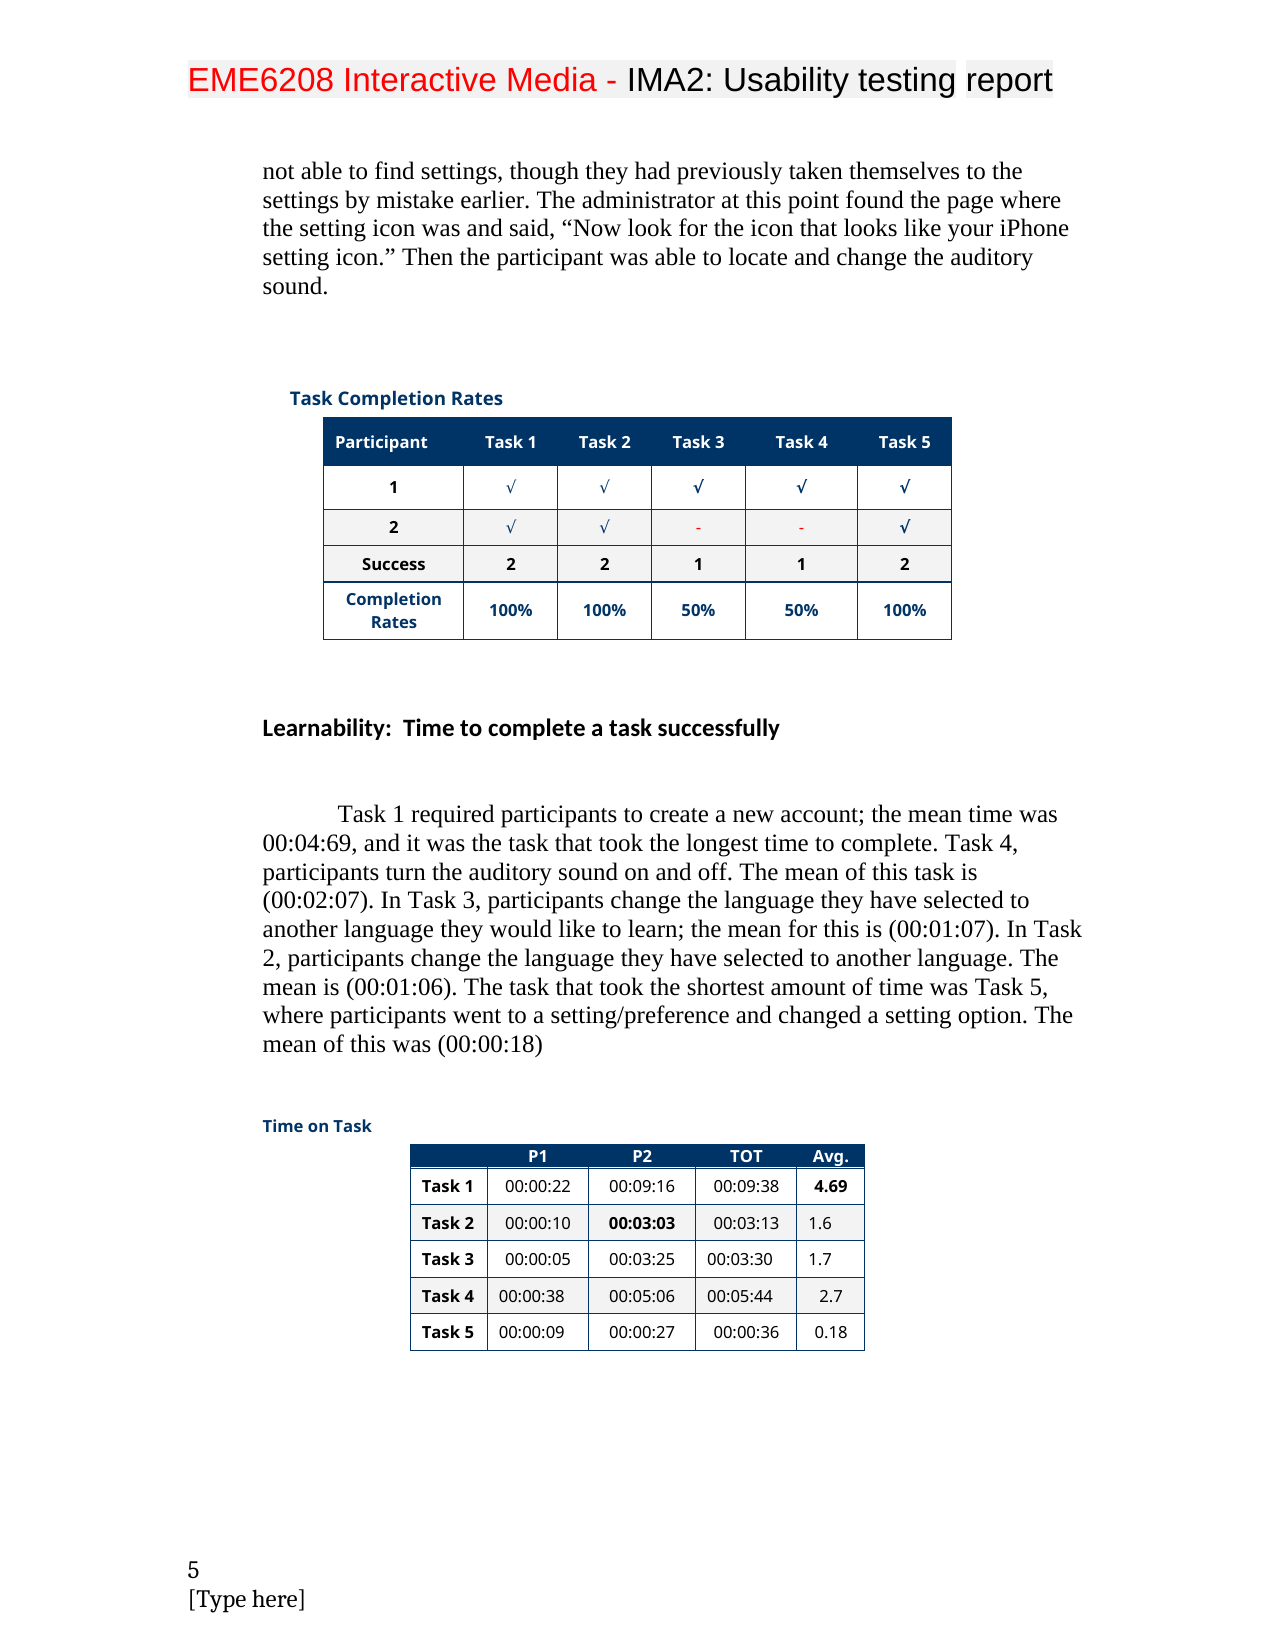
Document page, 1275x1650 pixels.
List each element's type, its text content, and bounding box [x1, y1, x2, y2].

table_cell 50% [652, 583, 745, 638]
table_header Task 2 [558, 418, 651, 465]
table_cell 00:00:22 [488, 1169, 588, 1204]
table_cell Task 5 [411, 1314, 487, 1350]
table_cell 2 [464, 546, 557, 581]
table_cell √ [558, 510, 651, 545]
table_cell Success [324, 546, 463, 581]
text Task 1 required participants to create a new account; the mean time was 00:04:69, and it was the task that took the longest time to complete. Task 4, participants turn the auditory sound on and off. The mean of this task is (00:02:07). In Task 3, participants change the language they have selected to another language they would like to learn; the mean for this is (00:01:07). In Task 2, participants change the language they have selected to another language. The mean is (00:01:06). The task that took the shortest amount of time was Task 5, where participants went to a setting/preference and changed a setting option. The mean of this was (00:00:18) [262, 799, 1087, 1058]
table_cell 00:09:16 [589, 1169, 695, 1204]
table_header P1 [488, 1145, 588, 1167]
table_cell 1 [746, 546, 857, 581]
table_header [411, 1145, 487, 1167]
text Task Completion Rates [187, 385, 1087, 411]
table_cell √ [464, 466, 557, 508]
table_cell Task 2 [411, 1205, 487, 1240]
table_header Task 5 [858, 418, 951, 465]
text Time on Task [187, 1115, 1087, 1137]
table_cell 00:00:09 [488, 1314, 588, 1350]
table_cell 100% [464, 583, 557, 638]
table_cell 00:03:03 [589, 1205, 695, 1240]
table_cell 100% [858, 583, 951, 638]
table_cell - [746, 510, 857, 545]
table_cell 2.7 [797, 1278, 864, 1313]
table_cell 00:05:06 [589, 1278, 695, 1313]
table_cell 4.69 [797, 1169, 864, 1204]
table_header P2 [589, 1145, 695, 1167]
table_cell √ [858, 510, 951, 545]
table_cell 00:03:25 [589, 1241, 695, 1277]
table_cell 1.6 [797, 1205, 864, 1240]
table_cell 1 [324, 466, 463, 508]
table_cell √ [746, 466, 857, 508]
table_header Participant [324, 418, 463, 465]
table_cell - [652, 510, 745, 545]
table_header Task 1 [464, 418, 557, 465]
table_cell √ [558, 466, 651, 508]
table_cell Task 3 [411, 1241, 487, 1277]
table_cell 00:00:36 [696, 1314, 796, 1350]
table_cell 2 [324, 510, 463, 545]
table_header Task 4 [746, 418, 857, 465]
table_header Task 3 [652, 418, 745, 465]
table_cell 1.7 [797, 1241, 864, 1277]
table_cell 00:00:05 [488, 1241, 588, 1277]
table_cell 00:05:44 [696, 1278, 796, 1313]
table_cell 100% [558, 583, 651, 638]
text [262, 156, 1087, 300]
table_cell 0.18 [797, 1314, 864, 1350]
table_cell 00:03:13 [696, 1205, 796, 1240]
table_cell 1 [652, 546, 745, 581]
table_cell √ [858, 466, 951, 508]
table_cell 2 [858, 546, 951, 581]
table_cell 50% [746, 583, 857, 638]
table_cell Task 4 [411, 1278, 487, 1313]
table_cell 00:00:10 [488, 1205, 588, 1240]
table_cell 00:03:30 [696, 1241, 796, 1277]
table_cell √ [464, 510, 557, 545]
subtitle Learnability: Time to complete a task successfully [262, 712, 1087, 742]
table_cell √ [652, 466, 745, 508]
table_cell 2 [558, 546, 651, 581]
table_cell 00:00:27 [589, 1314, 695, 1350]
table_cell 00:00:38 [488, 1278, 588, 1313]
table_header Avg. [797, 1145, 864, 1167]
table_cell 00:09:38 [696, 1169, 796, 1204]
table_cell Completion Rates [324, 583, 463, 638]
table_cell Task 1 [411, 1169, 487, 1204]
table_header TOT [696, 1145, 796, 1167]
